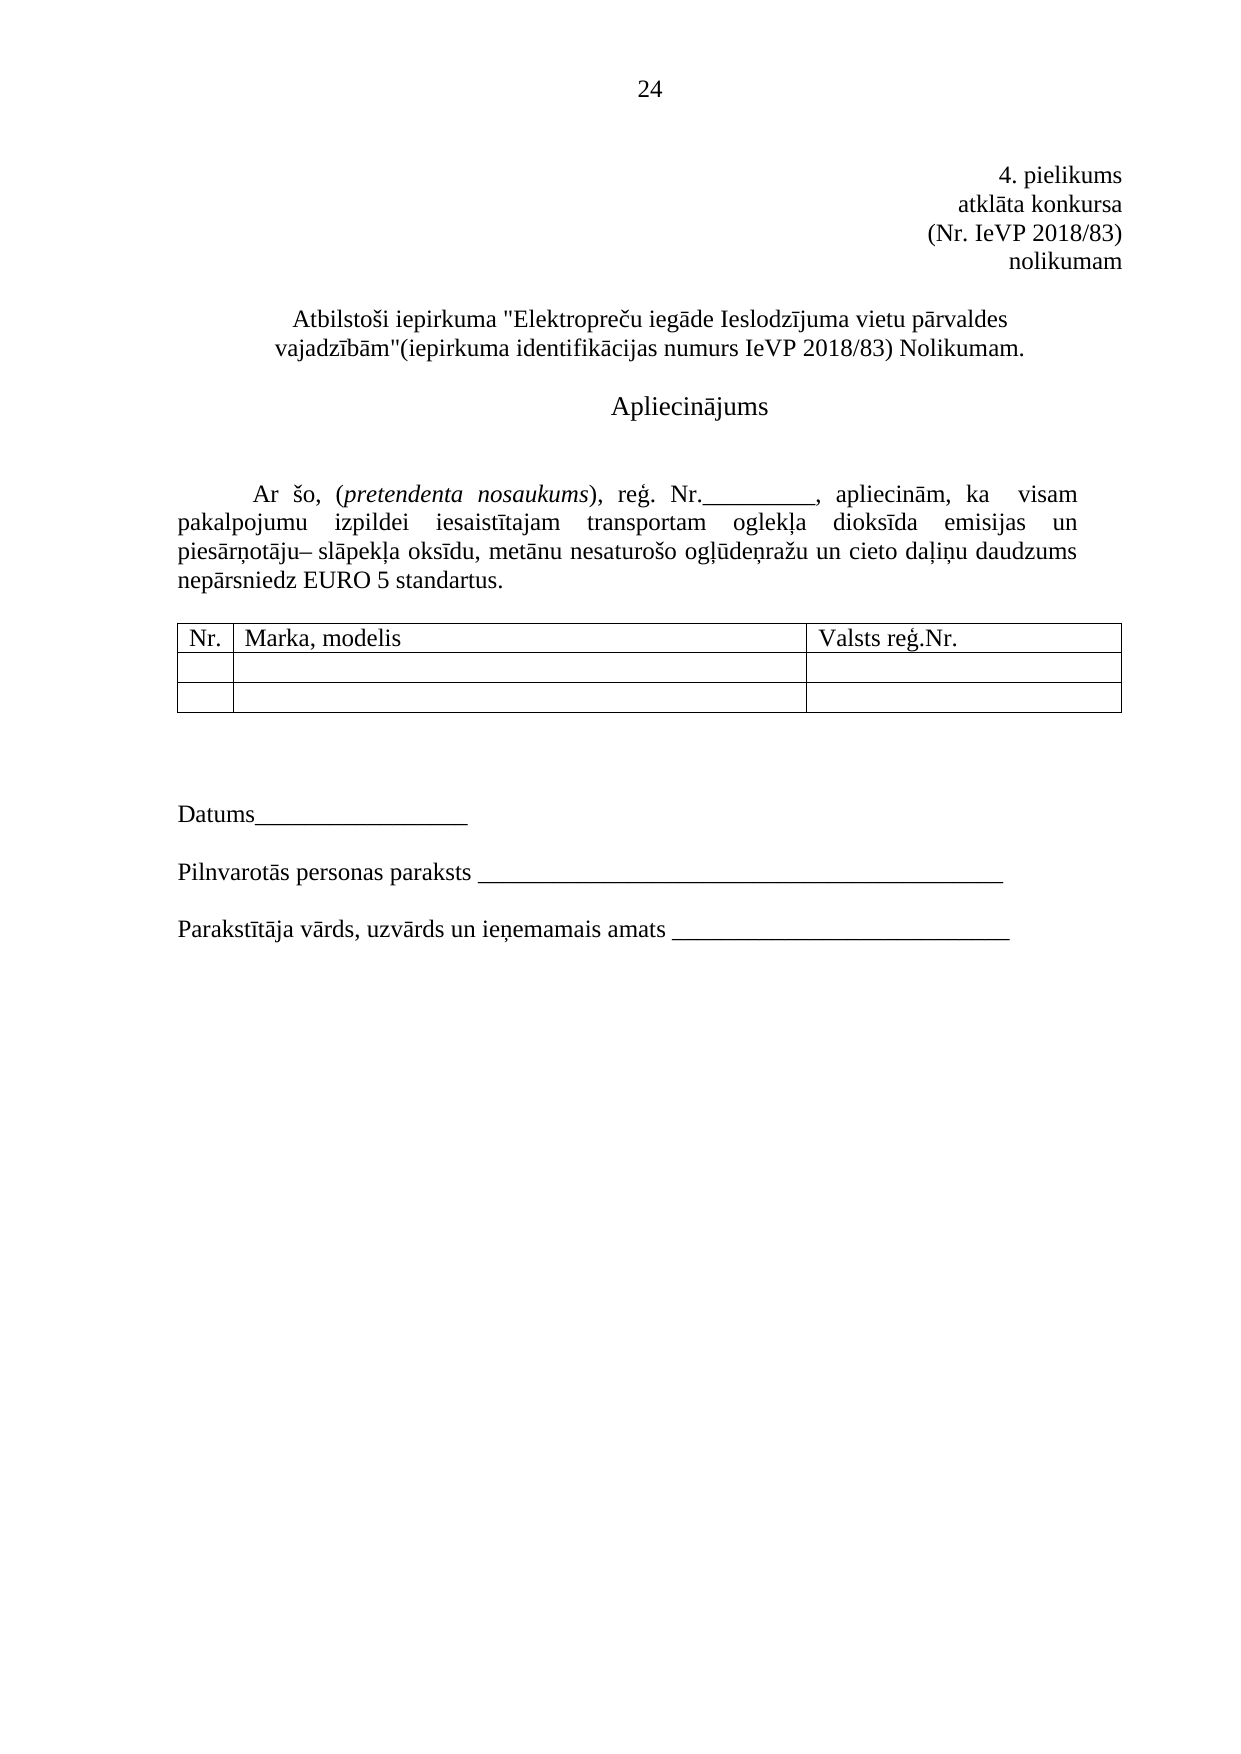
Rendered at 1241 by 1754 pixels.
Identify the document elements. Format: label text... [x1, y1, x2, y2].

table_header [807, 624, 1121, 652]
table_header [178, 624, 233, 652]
text Parakstītāja vārds, uzvārds un ieņemamais amats ___________________________ [177, 914, 1122, 943]
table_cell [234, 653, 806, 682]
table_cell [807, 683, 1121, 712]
text Apliecinājums [177, 390, 1202, 421]
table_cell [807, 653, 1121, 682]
text atklāta konkursa [871, 189, 1122, 218]
text Pilnvarotās personas paraksts __________________________________________ [177, 857, 1122, 885]
text Datums_________________ [177, 799, 1122, 828]
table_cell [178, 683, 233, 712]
text (Nr. IeVP 2018/83) [871, 218, 1122, 246]
text nolikumam [177, 246, 1122, 275]
text 4. pielikums [177, 160, 1122, 189]
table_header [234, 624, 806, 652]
text Atbilstoši iepirkuma "Elektropreču iegāde Ieslodzījuma vietu pārvaldes vajadzībām"(iepirkuma identifikācijas numurs IeVP 2018/83) Nolikumam. [177, 304, 1122, 361]
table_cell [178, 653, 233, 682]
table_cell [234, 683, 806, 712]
text Ar šo, (pretendenta nosaukums), reģ. Nr._________, apliecinām, ka visam pakalpojumu izpildei iesaistītajam transportam oglekļa dioksīda emisijas un piesārņotāju– slāpekļa oksīdu, metānu nesaturošo ogļūdeņražu un cieto daļiņu daudzums nepārsniedz EURO 5 standartus. [177, 479, 1078, 594]
